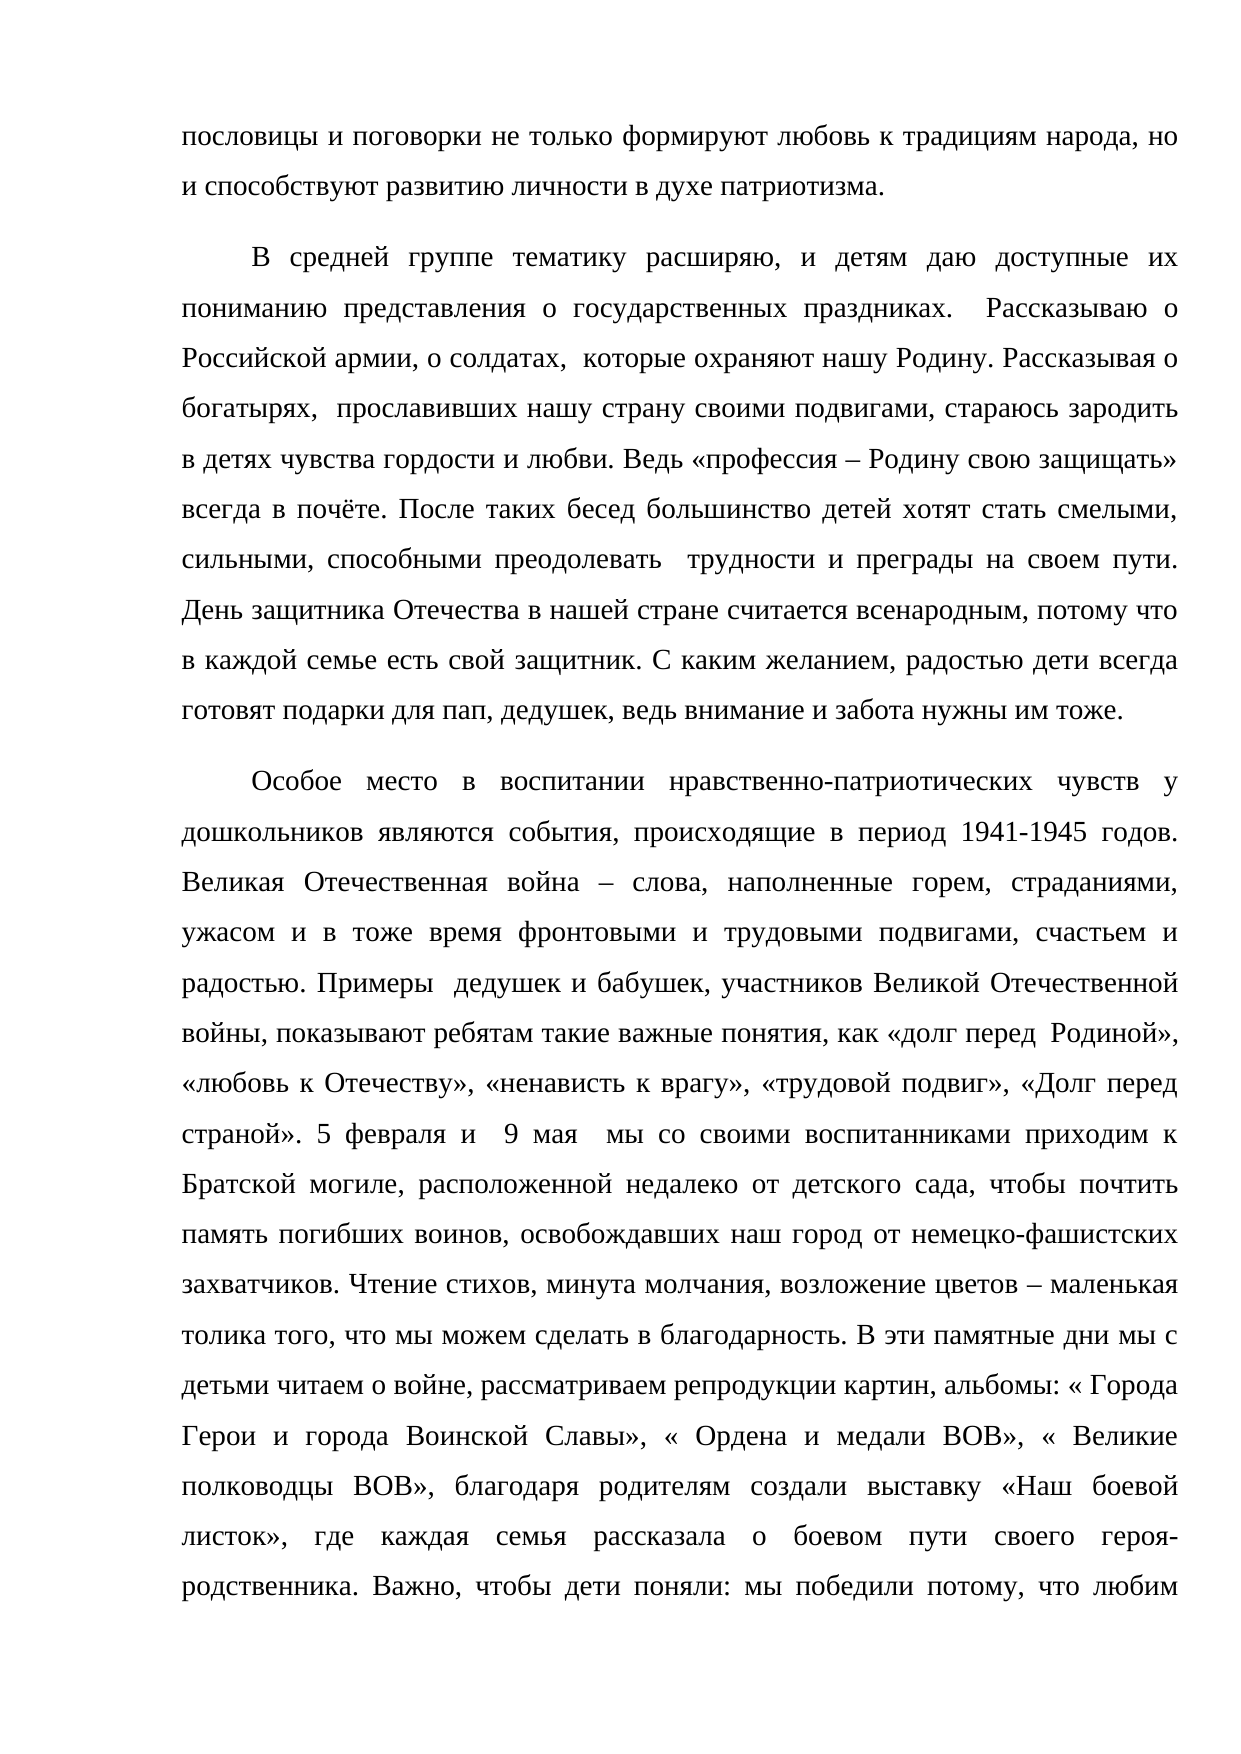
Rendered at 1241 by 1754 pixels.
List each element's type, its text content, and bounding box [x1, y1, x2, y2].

text В средней группе тематику расширяю, и детям даю доступные их пониманию представления о государственных праздниках. Рассказываю о Российской армии, о солдатах, которые охраняют нашу Родину. Рассказывая о богатырях, прославивших нашу страну своими подвигами, стараюсь зародить в детях чувства гордости и любви. Ведь «профессия – Родину свою защищать» всегда в почёте. После таких бесед большинство детей хотят стать смелыми, сильными, способными преодолевать трудности и преграды на своем пути. День защитника Отечества в нашей стране считается всенародным, потому что в каждой семье есть свой защитник. С каким желанием, радостью дети всегда готовят подарки для пап, дедушек, ведь внимание и забота нужны им тоже. [181, 239, 1179, 726]
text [181, 118, 1179, 202]
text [181, 763, 1179, 1602]
